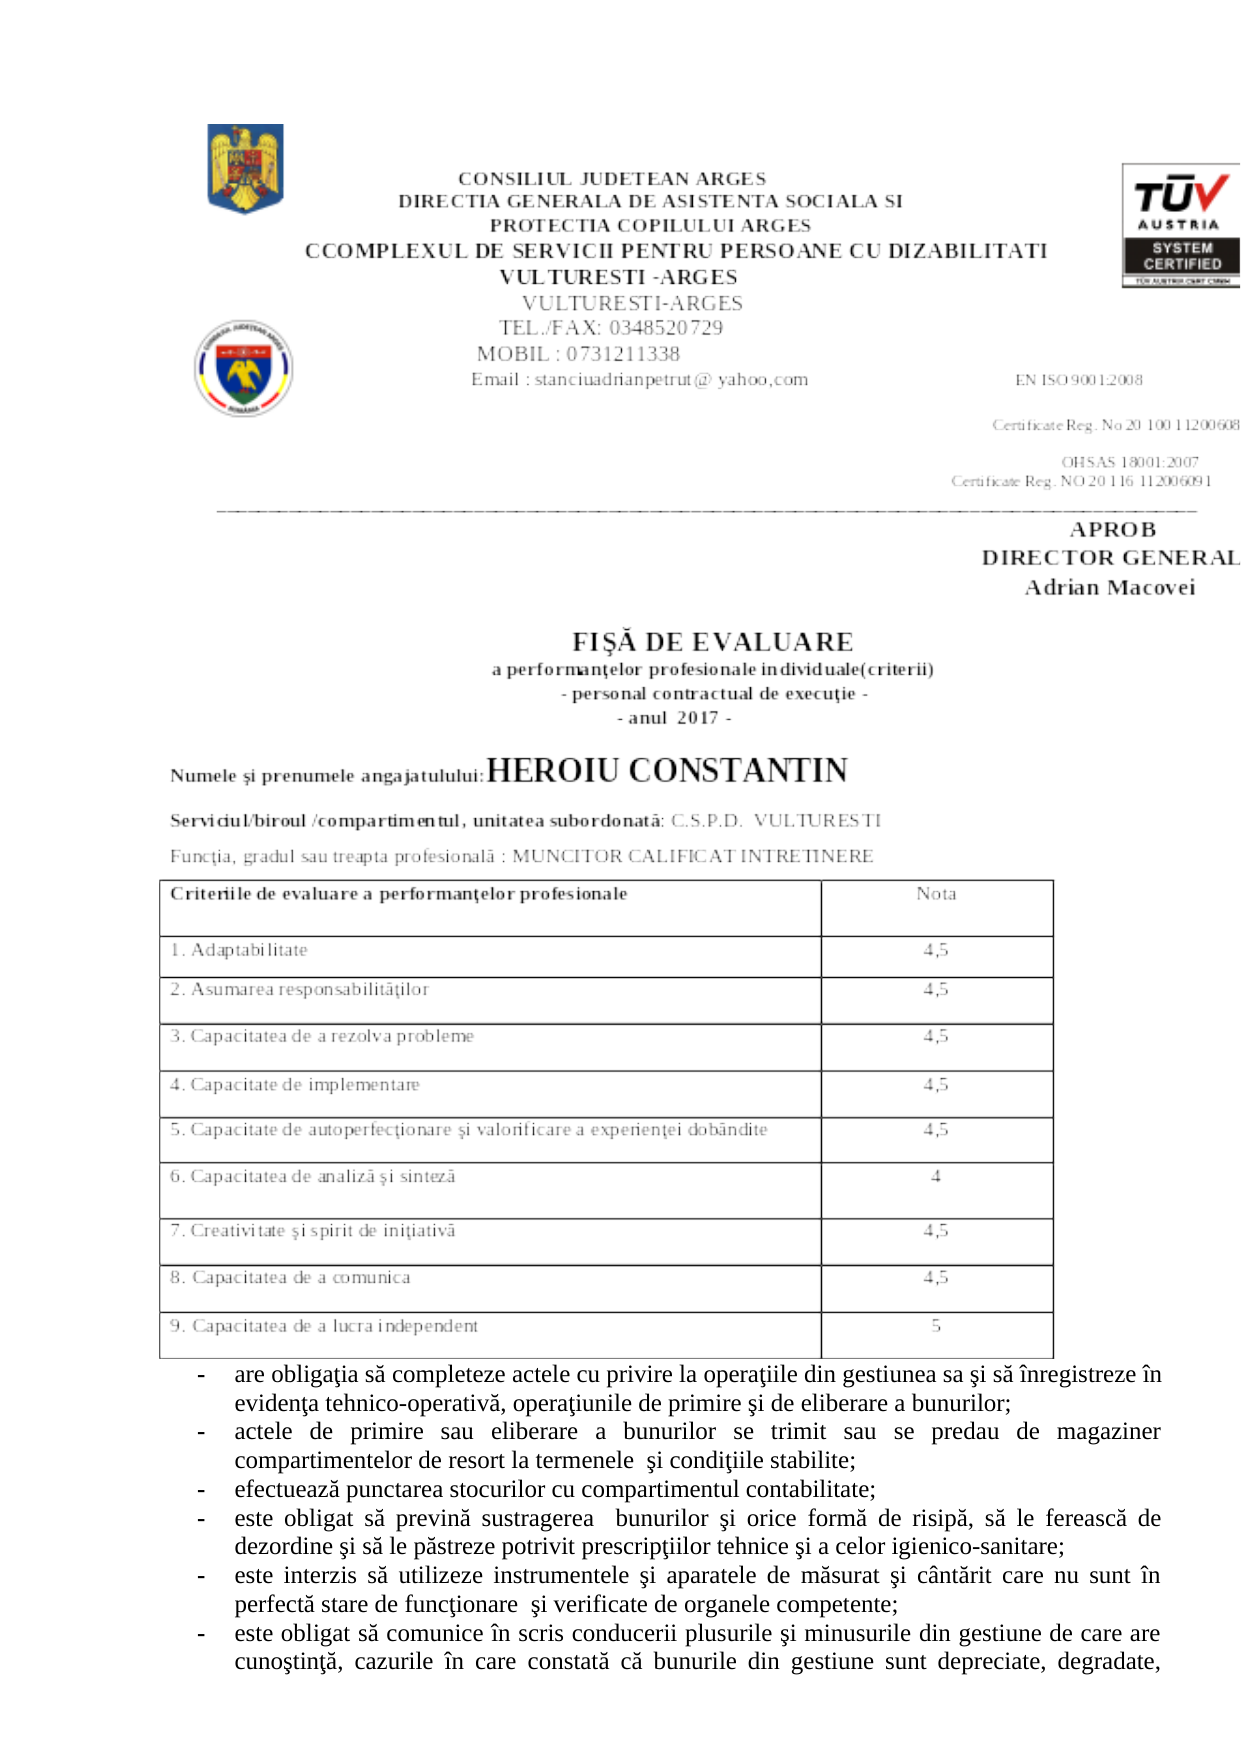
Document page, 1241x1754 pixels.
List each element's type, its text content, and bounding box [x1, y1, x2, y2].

list este obligat să comunice în scris conducerii plusurile şi minusurile din gestiune de care are cunoştinţă, cazurile în care constată că bunurile din gestiune sunt depreciate, degradate, distruse sau sustrase, ori există pericolul de a ajunge în asemenea situaţii, cazurile în care stocurile de bunuri aflate în gestiunea sa au atins limitele cantitative maxime sau cu mişcare lentă sau greu vandabile; [197, 1618, 1162, 1675]
list are obligaţia să completeze actele cu privire la operaţiile din gestiunea sa şi să înregistreze în evidenţa tehnico-operativă, operaţiunile de primire şi de eliberare a bunurilor; [197, 1359, 1162, 1416]
list actele de primire sau eliberare a bunurilor se trimit sau se predau de magaziner compartimentelor de resort la termenele şi condiţiile stabilite; [197, 1416, 1162, 1474]
list efectuează punctarea stocurilor cu compartimentul contabilitate; [197, 1474, 1162, 1503]
list este obligat să prevină sustragerea bunurilor şi orice formă de risipă, să le ferească de dezordine şi să le păstreze potrivit prescripţiilor tehnice şi a celor igienico-sanitare; [197, 1503, 1162, 1560]
list este interzis să utilizeze instrumentele şi aparatele de măsurat şi cântărit care nu sunt în perfectă stare de funcţionare şi verificate de organele competente; [197, 1560, 1162, 1618]
